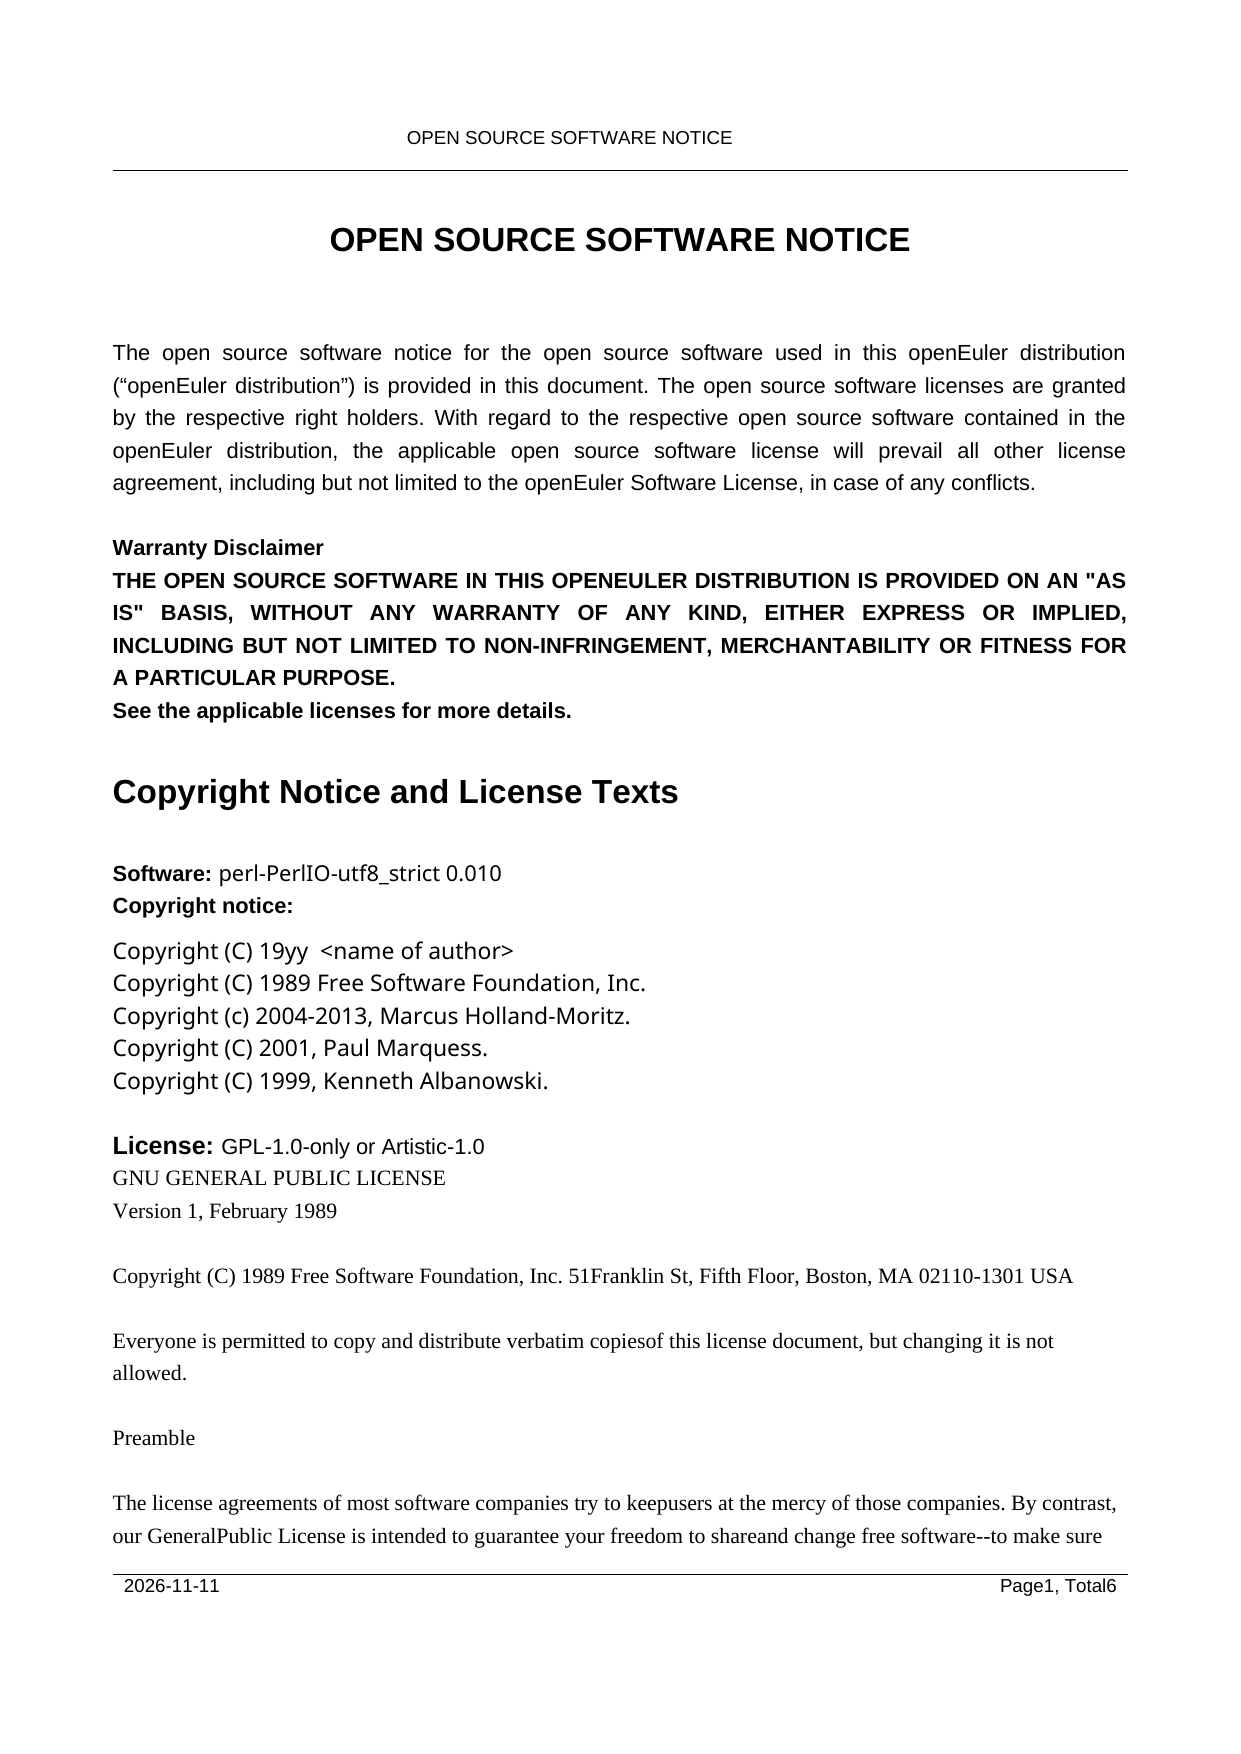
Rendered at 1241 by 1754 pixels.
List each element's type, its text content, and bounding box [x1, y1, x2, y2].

text Copyright (C) 19yy <name of author> Copyright (C) 1989 Free Software Foundation, Inc. Copyright (c) 2004-2013, Marcus Holland-Moritz. Copyright (C) 2001, Paul Marquess. Copyright (C) 1999, Kenneth Albanowski. [112, 934, 1128, 1129]
text Everyone is permitted to copy and distribute verbatim copiesof this license document, but changing it is not allowed. [112, 1324, 1128, 1389]
text Copyright notice: [112, 889, 1128, 921]
text Copyright Notice and License Texts [112, 759, 1128, 824]
text Copyright (C) 1989 Free Software Foundation, Inc. 51Franklin St, Fifth Floor, Boston, MA 02110-1301 USA [112, 1259, 1128, 1291]
text License: GPL-1.0-only or Artistic-1.0 [112, 1129, 1128, 1161]
text Preamble [112, 1421, 1128, 1454]
text Version 1, February 1989 [112, 1194, 1128, 1226]
title Software: perl-PerlIO-utf8_strict 0.010 [112, 856, 1128, 889]
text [112, 1486, 1128, 1551]
text GNU GENERAL PUBLIC LICENSE [112, 1161, 1128, 1194]
text Warranty Disclaimer [112, 531, 1128, 564]
text THE OPEN SOURCE SOFTWARE IN THIS OPENEULER DISTRIBUTION IS PROVIDED ON AN "AS IS" BASIS, WITHOUT ANY WARRANTY OF ANY KIND, EITHER EXPRESS OR IMPLIED, INCLUDING BUT NOT LIMITED TO NON-INFRINGEMENT, MERCHANTABILITY OR FITNESS FOR A PARTICULAR PURPOSE. See the applicable licenses for more details. [112, 564, 1128, 726]
text OPEN SOURCE SOFTWARE NOTICE [112, 206, 1128, 271]
text The open source software notice for the open source software used in this openEuler distribution (“openEuler distribution”) is provided in this document. The open source software licenses are granted by the respective right holders. With regard to the respective open source software contained in the openEuler distribution, the applicable open source software license will prevail all other license agreement, including but not limited to the openEuler Software License, in case of any conflicts. [112, 336, 1128, 499]
